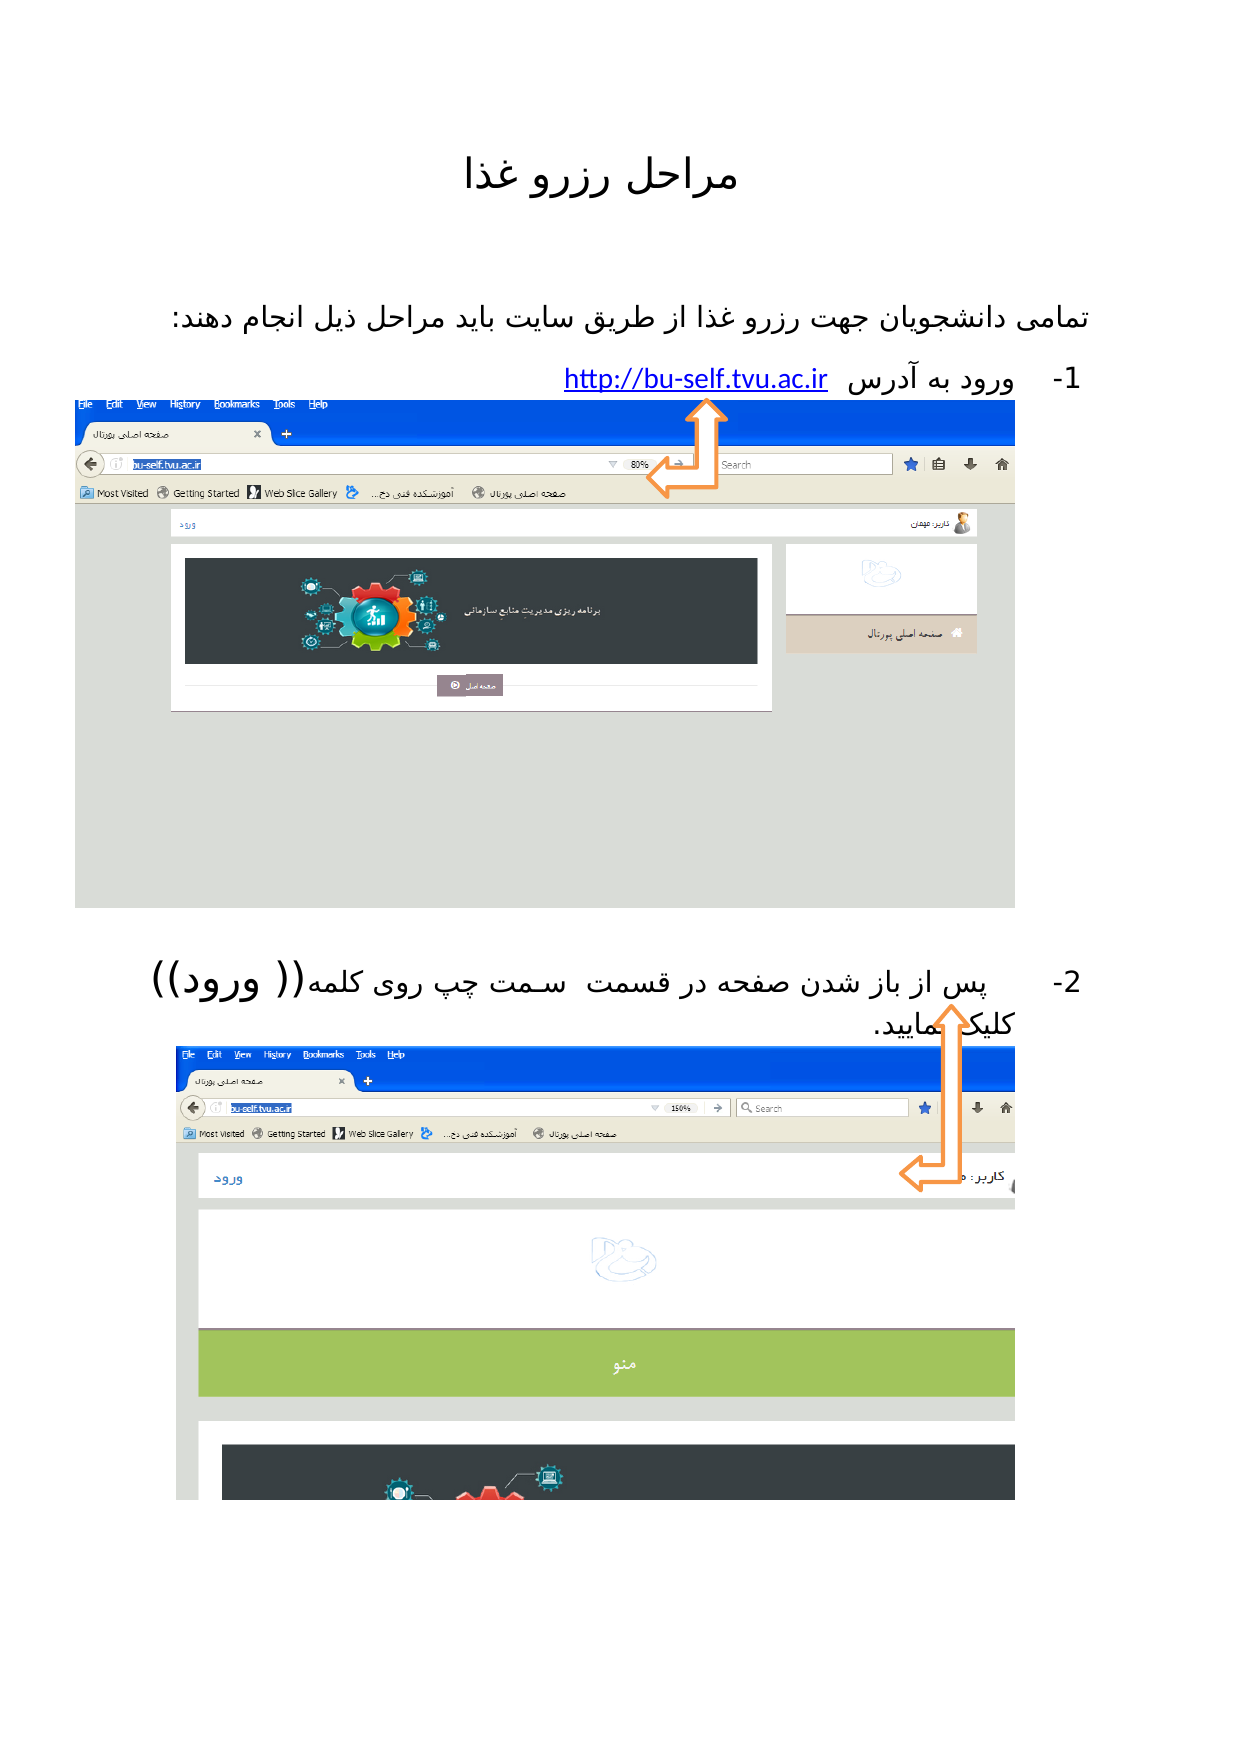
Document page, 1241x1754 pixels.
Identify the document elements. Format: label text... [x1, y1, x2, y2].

text تمامی دانشجویان جهت رزرو غذا از طریق سایت باید مراحل ذیل انجام دهند: [150, 300, 1090, 334]
picture [176, 1046, 1015, 1500]
list ورود به آدرس http://bu-self.tvu.ac.ir [150, 360, 1053, 396]
text مراحل رزرو غذا [150, 150, 1053, 198]
picture [75, 400, 1015, 909]
list پس از باز شدن صفحه در قسمت سمت چپ روی کلمه(( ورود)) کلیک نمایید. [150, 954, 1053, 1041]
